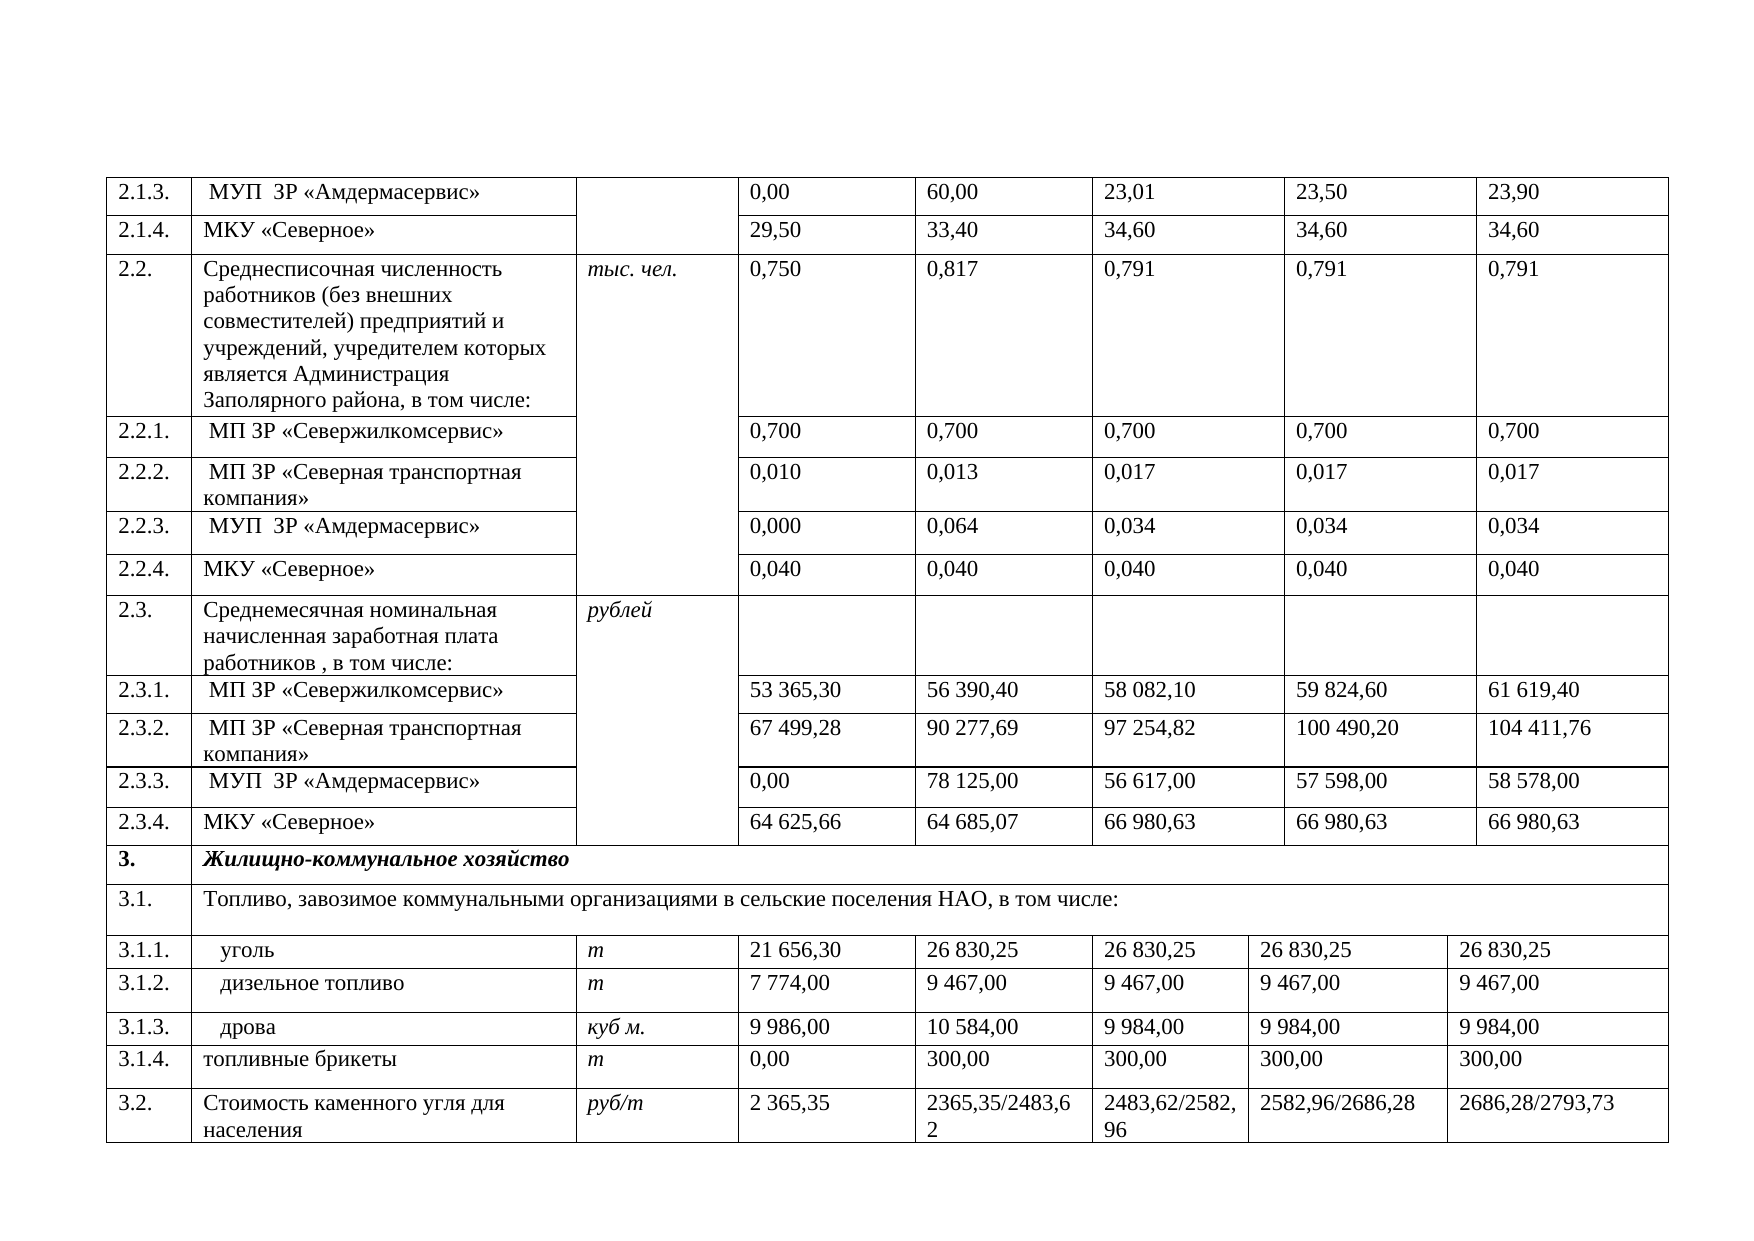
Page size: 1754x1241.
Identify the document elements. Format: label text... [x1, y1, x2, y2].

table_cell 0,010 [739, 458, 915, 511]
table_cell тыс. чел. [577, 255, 738, 595]
table_cell 7 774,00 [739, 969, 915, 1012]
table_cell 0,017 [1477, 458, 1668, 511]
table_cell МУП ЗР «Амдермасервис» [192, 178, 576, 215]
table_cell уголь [192, 936, 576, 968]
table_cell МКУ «Северное» [192, 216, 576, 254]
table_cell 23,01 [1093, 178, 1284, 215]
table_cell 0,017 [1285, 458, 1476, 511]
table_cell 2.3. [107, 596, 191, 675]
table_cell 56 617,00 [1093, 768, 1284, 807]
table_cell 0,791 [1477, 255, 1668, 416]
table_cell 34,60 [1285, 216, 1476, 254]
table_cell 9 467,00 [916, 969, 1092, 1012]
table_cell [739, 596, 915, 675]
table_cell 9 984,00 [1448, 1013, 1668, 1044]
table_cell 66 980,63 [1285, 808, 1476, 844]
table_cell т [577, 1046, 738, 1088]
table_cell 2.1.4. [107, 216, 191, 254]
table_cell 66 980,63 [1093, 808, 1284, 844]
table_cell 3.1. [107, 885, 191, 935]
table_cell 300,00 [1249, 1046, 1447, 1088]
table_cell 0,700 [1285, 417, 1476, 457]
table_cell 64 625,66 [739, 808, 915, 844]
table_cell 3.1.2. [107, 969, 191, 1012]
table_cell Жилищно-коммунальное хозяйство [192, 846, 1668, 883]
table_cell 3.1.4. [107, 1046, 191, 1088]
table_cell 58 578,00 [1477, 768, 1668, 807]
table_cell Среднесписочная численность работников (без внешних совместителей) предприятий и учреждений, учредителем которых является Администрация Заполярного района, в том числе: [192, 255, 576, 416]
table_cell 300,00 [916, 1046, 1092, 1088]
table_cell 0,034 [1093, 512, 1284, 554]
table_cell т [577, 969, 738, 1012]
table_cell 0,00 [739, 178, 915, 215]
table_cell 0,034 [1477, 512, 1668, 554]
table_cell 0,700 [916, 417, 1092, 457]
table_cell МП ЗР «Севержилкомсервис» [192, 676, 576, 713]
table_cell руб/т [577, 1089, 738, 1142]
table_cell 9 986,00 [739, 1013, 915, 1044]
table_cell т [577, 936, 738, 968]
table_cell 2686,28/2793,73 [1448, 1089, 1668, 1142]
table_cell 2.3.4. [107, 808, 191, 844]
table_cell 33,40 [916, 216, 1092, 254]
table_cell 97 254,82 [1093, 714, 1284, 766]
table_cell 23,90 [1477, 178, 1668, 215]
table_cell 0,00 [739, 768, 915, 807]
table_cell [1285, 596, 1476, 675]
table_cell рублей [577, 596, 738, 844]
table_cell 9 467,00 [1093, 969, 1248, 1012]
table_cell 34,60 [1477, 216, 1668, 254]
table_cell 9 984,00 [1093, 1013, 1248, 1044]
table_cell 9 984,00 [1249, 1013, 1447, 1044]
table_cell 0,791 [1285, 255, 1476, 416]
table_cell 300,00 [1093, 1046, 1248, 1088]
table_cell дрова [192, 1013, 576, 1044]
table_cell 3.1.1. [107, 936, 191, 968]
table_cell 0,013 [916, 458, 1092, 511]
table_cell 53 365,30 [739, 676, 915, 713]
table_cell 0,00 [739, 1046, 915, 1088]
table_cell 23,50 [1285, 178, 1476, 215]
table_cell 0,750 [739, 255, 915, 416]
table_cell 0,040 [916, 555, 1092, 595]
table_cell 0,040 [739, 555, 915, 595]
table_cell МКУ «Северное» [192, 808, 576, 844]
table_cell 2365,35/2483,62 [916, 1089, 1092, 1142]
table_cell 0,040 [1093, 555, 1284, 595]
table_cell 26 830,25 [916, 936, 1092, 968]
table_cell 2.2.2. [107, 458, 191, 511]
table_cell 56 390,40 [916, 676, 1092, 713]
table_cell 0,040 [1285, 555, 1476, 595]
table_cell 2.3.2. [107, 714, 191, 766]
table_cell 2.2.4. [107, 555, 191, 595]
table_cell дизельное топливо [192, 969, 576, 1012]
table_cell 2582,96/2686,28 [1249, 1089, 1447, 1142]
table_cell 26 830,25 [1448, 936, 1668, 968]
table_cell 10 584,00 [916, 1013, 1092, 1044]
table_cell 0,700 [1477, 417, 1668, 457]
table_cell 2.2.1. [107, 417, 191, 457]
table_cell МУП ЗР «Амдермасервис» [192, 768, 576, 807]
table_cell 300,00 [1448, 1046, 1668, 1088]
table_cell 90 277,69 [916, 714, 1092, 766]
table_cell 0,000 [739, 512, 915, 554]
table_cell 3.2. [107, 1089, 191, 1142]
table_cell МКУ «Северное» [192, 555, 576, 595]
table_cell 0,034 [1285, 512, 1476, 554]
table_cell 34,60 [1093, 216, 1284, 254]
table_cell МУП ЗР «Амдермасервис» [192, 512, 576, 554]
table_cell 2.2.3. [107, 512, 191, 554]
table_cell МП ЗР «Северная транспортная компания» [192, 458, 576, 511]
table_cell 67 499,28 [739, 714, 915, 766]
table_cell 3.1.3. [107, 1013, 191, 1044]
table_cell 60,00 [916, 178, 1092, 215]
table_cell 0,700 [1093, 417, 1284, 457]
table_cell 0,017 [1093, 458, 1284, 511]
table_cell 59 824,60 [1285, 676, 1476, 713]
table_cell [1477, 596, 1668, 675]
table_cell МП ЗР «Северная транспортная компания» [192, 714, 576, 766]
table_cell 2.3.3. [107, 768, 191, 807]
table_cell 29,50 [739, 216, 915, 254]
table_cell 2483,62/2582,96 [1093, 1089, 1248, 1142]
table_cell 9 467,00 [1249, 969, 1447, 1012]
table_cell 2.2. [107, 255, 191, 416]
table_cell 0,817 [916, 255, 1092, 416]
table_cell 0,700 [739, 417, 915, 457]
table_cell 104 411,76 [1477, 714, 1668, 766]
table_cell 2.1.3. [107, 178, 191, 215]
table_cell 61 619,40 [1477, 676, 1668, 713]
table_cell топливные брикеты [192, 1046, 576, 1088]
table_cell 3. [107, 846, 191, 883]
table_cell [1093, 596, 1284, 675]
table_cell 26 830,25 [1249, 936, 1447, 968]
table_cell 100 490,20 [1285, 714, 1476, 766]
table_cell 9 467,00 [1448, 969, 1668, 1012]
table_cell Топливо, завозимое коммунальными организациями в сельские поселения НАО, в том числе: [192, 885, 1668, 935]
table_cell 66 980,63 [1477, 808, 1668, 844]
table_cell Среднемесячная номинальная начисленная заработная плата работников , в том числе: [192, 596, 576, 675]
table_cell 58 082,10 [1093, 676, 1284, 713]
table_cell 21 656,30 [739, 936, 915, 968]
table_cell 26 830,25 [1093, 936, 1248, 968]
table_cell 78 125,00 [916, 768, 1092, 807]
table_cell 2 365,35 [739, 1089, 915, 1142]
table_cell 57 598,00 [1285, 768, 1476, 807]
table_cell куб м. [577, 1013, 738, 1044]
table_cell 0,040 [1477, 555, 1668, 595]
table_cell 2.3.1. [107, 676, 191, 713]
table_cell МП ЗР «Севержилкомсервис» [192, 417, 576, 457]
table_cell 64 685,07 [916, 808, 1092, 844]
table_cell 0,064 [916, 512, 1092, 554]
table_cell Стоимость каменного угля для населения [192, 1089, 576, 1142]
table_cell 0,791 [1093, 255, 1284, 416]
table_cell [916, 596, 1092, 675]
